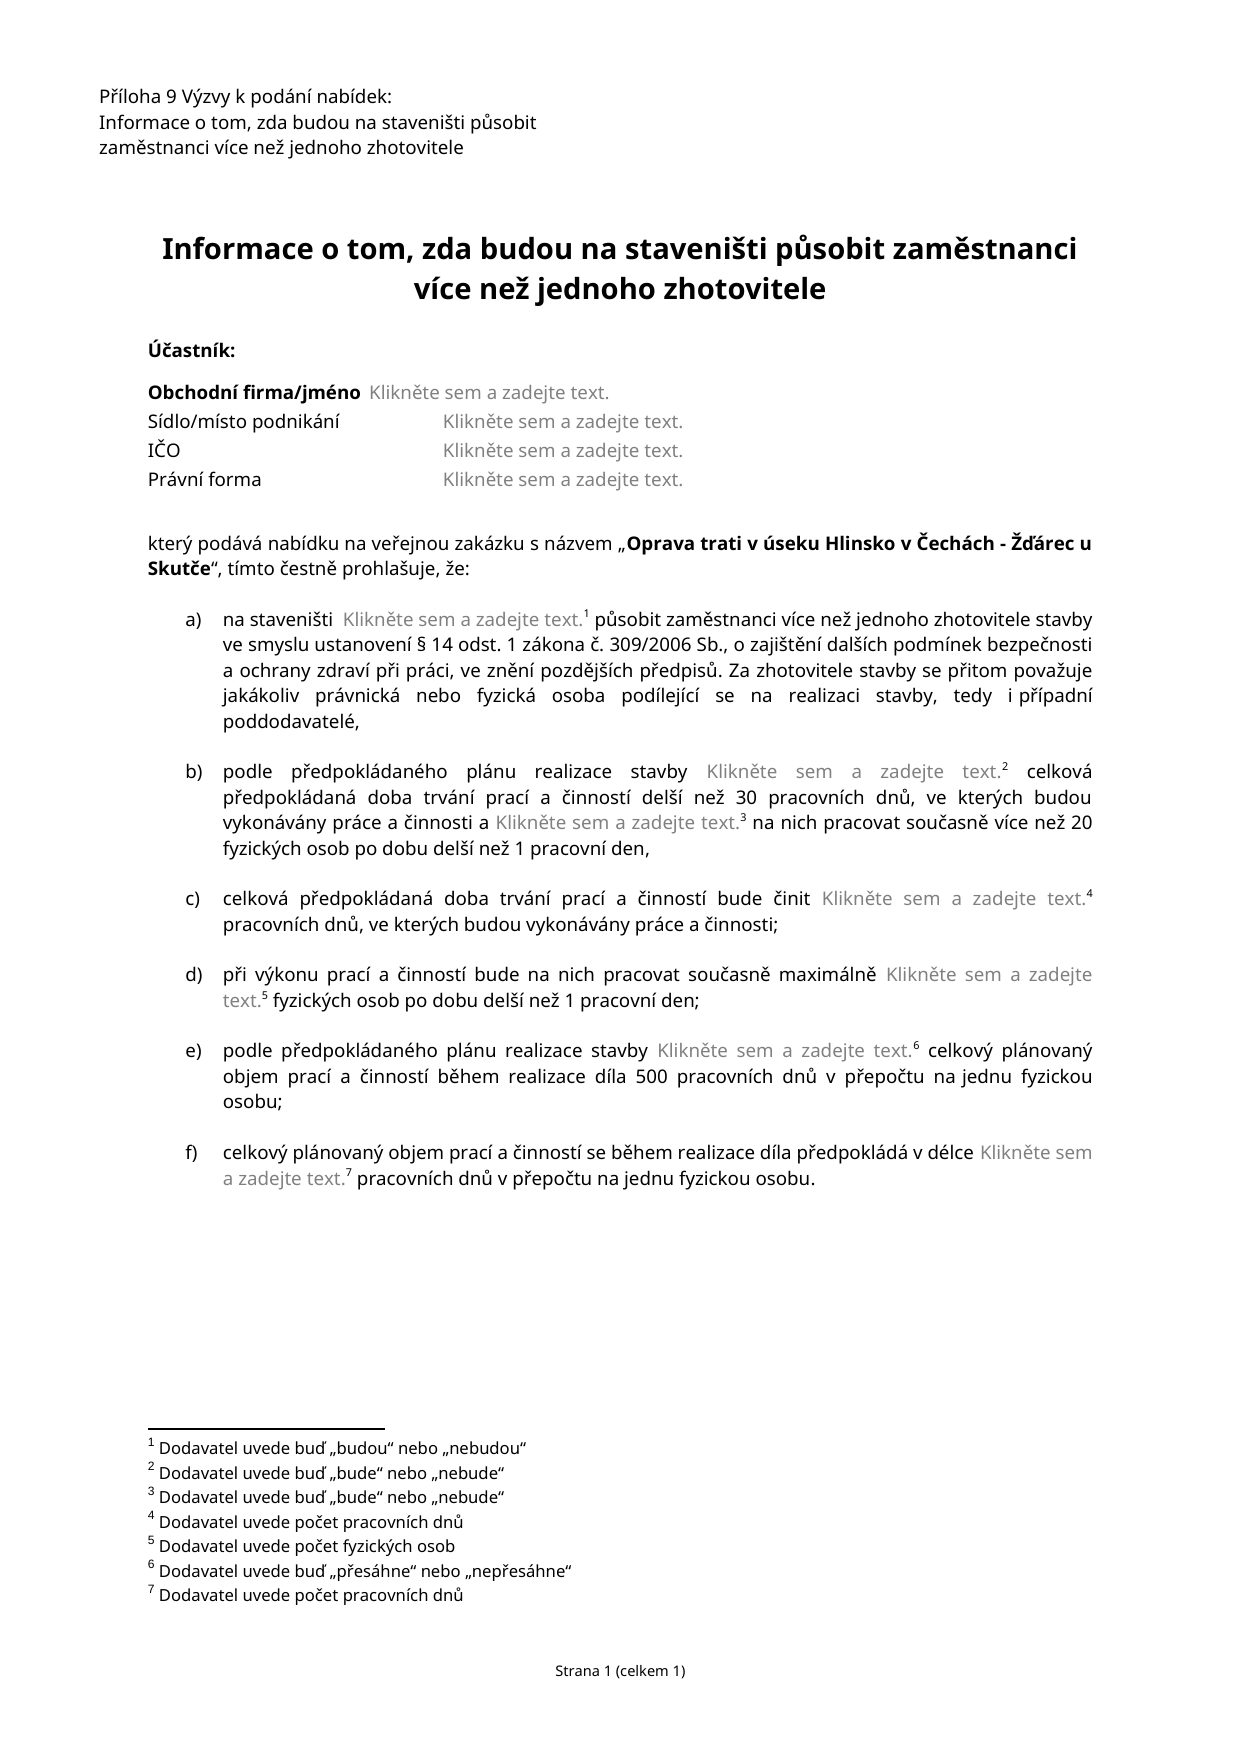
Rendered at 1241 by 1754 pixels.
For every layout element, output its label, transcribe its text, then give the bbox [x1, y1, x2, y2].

text IČO [148, 434, 1093, 463]
text Účastník: [148, 333, 1093, 364]
text který podává nabídku na veřejnou zakázku s názvem „Oprava trati v úseku Hlinsko v Čechách - Žďárec u Skutče“, tímto čestně prohlašuje, že: [148, 530, 1093, 581]
text Právní forma [148, 463, 1093, 492]
title Informace o tom, zda budou na staveništi působit zaměstnanci více než jednoho zhotovitele [148, 228, 1093, 308]
list při výkonu prací a činností bude na nich pracovat současně maximálně fyzických osob po dobu delší než 1 pracovní den; [185, 962, 1093, 1013]
list podle předpokládaného plánu realizace stavby celkový plánovaný objem prací a činností během realizace díla 500 pracovních dnů v přepočtu na jednu fyzickou osobu; [185, 1038, 1093, 1114]
text Obchodní firma/jméno [148, 376, 1093, 405]
list celková předpokládaná doba trvání prací a činností bude činit pracovních dnů, ve kterých budou vykonávány práce a činnosti; [185, 886, 1093, 937]
list podle předpokládaného plánu realizace stavby celková předpokládaná doba trvání prací a činností delší než 30 pracovních dnů, ve kterých budou vykonávány práce a činnosti a na nich pracovat současně více než 20 fyzických osob po dobu delší než 1 pracovní den, [185, 759, 1093, 861]
list celkový plánovaný objem prací a činností se během realizace díla předpokládá v délce pracovních dnů v přepočtu na jednu fyzickou osobu. [185, 1139, 1093, 1190]
list na staveništi působit zaměstnanci více než jednoho zhotovitele stavby ve smyslu ustanovení § 14 odst. 1 zákona č. 309/2006 Sb., o zajištění dalších podmínek bezpečnosti a ochrany zdraví při práci, ve znění pozdějších předpisů. Za zhotovitele stavby se přitom považuje jakákoliv právnická nebo fyzická osoba podílející se na realizaci stavby, tedy i případní poddodavatelé, [185, 606, 1093, 734]
text Sídlo/místo podnikání [148, 405, 1093, 434]
